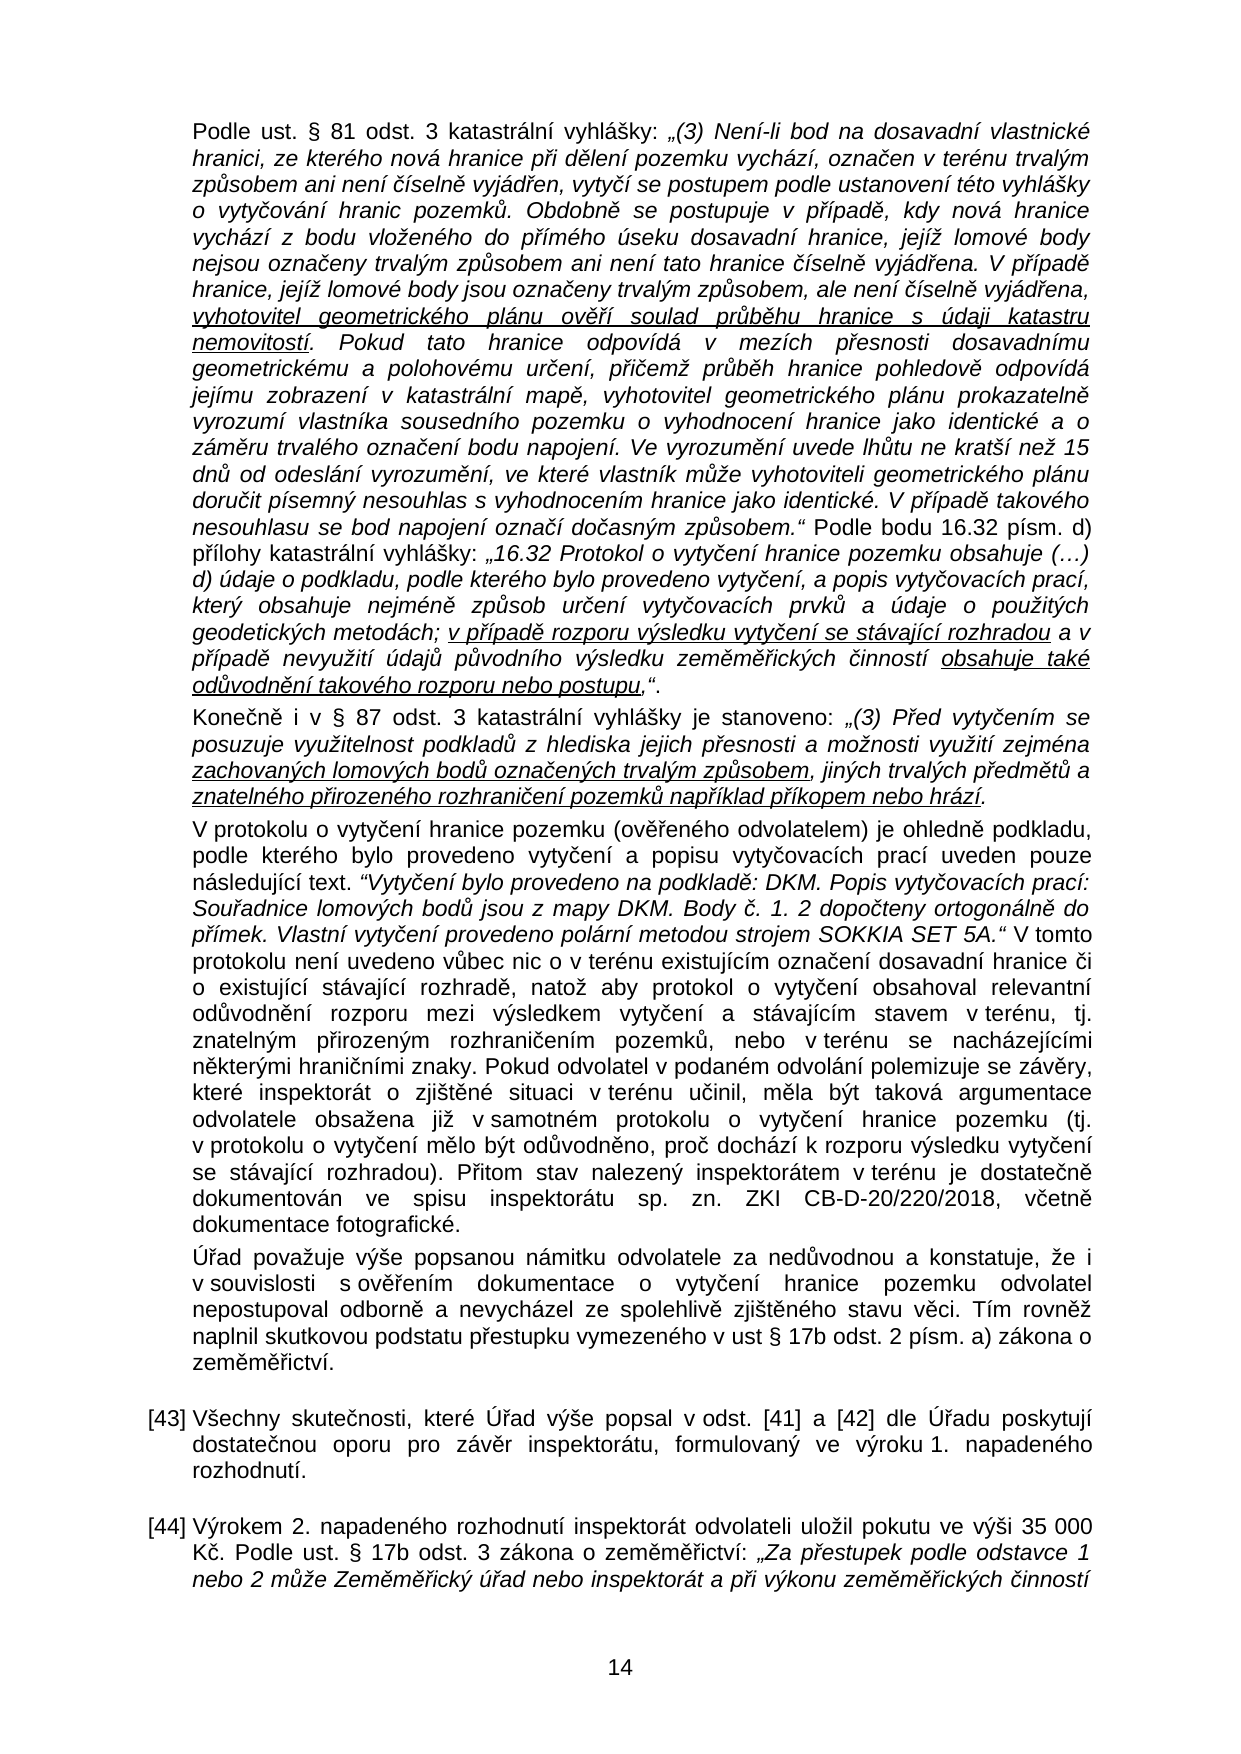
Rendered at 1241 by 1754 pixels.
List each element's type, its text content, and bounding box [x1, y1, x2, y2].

text Úřad považuje výše popsanou námitku odvolatele za nedůvodnou a konstatuje, že i v souvislosti s ověřením dokumentace o vytyčení hranice pozemku odvolatel nepostupoval odborně a nevycházel ze spolehlivě zjištěného stavu věci. Tím rovněž naplnil skutkovou podstatu přestupku vymezeného v ust § 17b odst. 2 písm. a) zákona o zeměměřictví. [192, 1244, 1092, 1376]
text [43] Všechny skutečnosti, které Úřad výše popsal v odst. [41] a [42] dle Úřadu poskytují dostatečnou oporu pro závěr inspektorátu, formulovaný ve výroku 1. napadeného rozhodnutí. [148, 1405, 1092, 1484]
text Podle ust. § 81 odst. 3 katastrální vyhlášky: „(3) Není-li bod na dosavadní vlastnické hranici, ze kterého nová hranice při dělení pozemku vychází, označen v terénu trvalým způsobem ani není číselně vyjádřen, vytyčí se postupem podle ustanovení této vyhlášky o vytyčování hranic pozemků. Obdobně se postupuje v případě, kdy nová hranice vychází z bodu vloženého do přímého úseku dosavadní hranice, jejíž lomové body nejsou označeny trvalým způsobem ani není tato hranice číselně vyjádřena. V případě hranice, jejíž lomové body jsou označeny trvalým způsobem, ale není číselně vyjádřena, vyhotovitel geometrického plánu ověří soulad průběhu hranice s údaji katastru nemovitostí. Pokud tato hranice odpovídá v mezích přesnosti dosavadnímu geometrickému a polohovému určení, přičemž průběh hranice pohledově odpovídá jejímu zobrazení v katastrální mapě, vyhotovitel geometrického plánu prokazatelně vyrozumí vlastníka sousedního pozemku o vyhodnocení hranice jako identické a o záměru trvalého označení bodu napojení. Ve vyrozumění uvede lhůtu ne kratší než 15 dnů od odeslání vyrozumění, ve které vlastník může vyhotoviteli geometrického plánu doručit písemný nesouhlas s vyhodnocením hranice jako identické. V případě takového nesouhlasu se bod napojení označí dočasným způsobem.“ Podle bodu 16.32 písm. d) přílohy katastrální vyhlášky: „16.32 Protokol o vytyčení hranice pozemku obsahuje (…) d) údaje o podkladu, podle kterého bylo provedeno vytyčení, a popis vytyčovacích prací, který obsahuje nejméně způsob určení vytyčovacích prvků a údaje o použitých geodetických metodách; v případě rozporu výsledku vytyčení se stávající rozhradou a v případě nevyužití údajů původního výsledku zeměměřických činností obsahuje také odůvodnění takového rozporu nebo postupu,“. [192, 118, 1092, 698]
text V protokolu o vytyčení hranice pozemku (ověřeného odvolatelem) je ohledně podkladu, podle kterého bylo provedeno vytyčení a popisu vytyčovacích prací uveden pouze následující text. “Vytyčení bylo provedeno na podkladě: DKM. Popis vytyčovacích prací: Souřadnice lomových bodů jsou z mapy DKM. Body č. 1. 2 dopočteny ortogonálně do přímek. Vlastní vytyčení provedeno polární metodou strojem SOKKIA SET 5A.“ V tomto protokolu není uvedeno vůbec nic o v terénu existujícím označení dosavadní hranice či o existující stávající rozhradě, natož aby protokol o vytyčení obsahoval relevantní odůvodnění rozporu mezi výsledkem vytyčení a stávajícím stavem v terénu, tj. znatelným přirozeným rozhraničením pozemků, nebo v terénu se nacházejícími některými hraničními znaky. Pokud odvolatel v podaném odvolání polemizuje se závěry, které inspektorát o zjištěné situaci v terénu učinil, měla být taková argumentace odvolatele obsažena již v samotném protokolu o vytyčení hranice pozemku (tj. v protokolu o vytyčení mělo být odůvodněno, proč dochází k rozporu výsledku vytyčení se stávající rozhradou). Přitom stav nalezený inspektorátem v terénu je dostatečně dokumentován ve spisu inspektorátu sp. zn. ZKI CB-D-20/220/2018, včetně dokumentace fotografické. [192, 816, 1092, 1237]
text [148, 1513, 1092, 1592]
text Konečně i v § 87 odst. 3 katastrální vyhlášky je stanoveno: „(3) Před vytyčením se posuzuje využitelnost podkladů z hlediska jejich přesnosti a možnosti využití zejména zachovaných lomových bodů označených trvalým způsobem, jiných trvalých předmětů a znatelného přirozeného rozhraničení pozemků například příkopem nebo hrází. [192, 704, 1092, 809]
